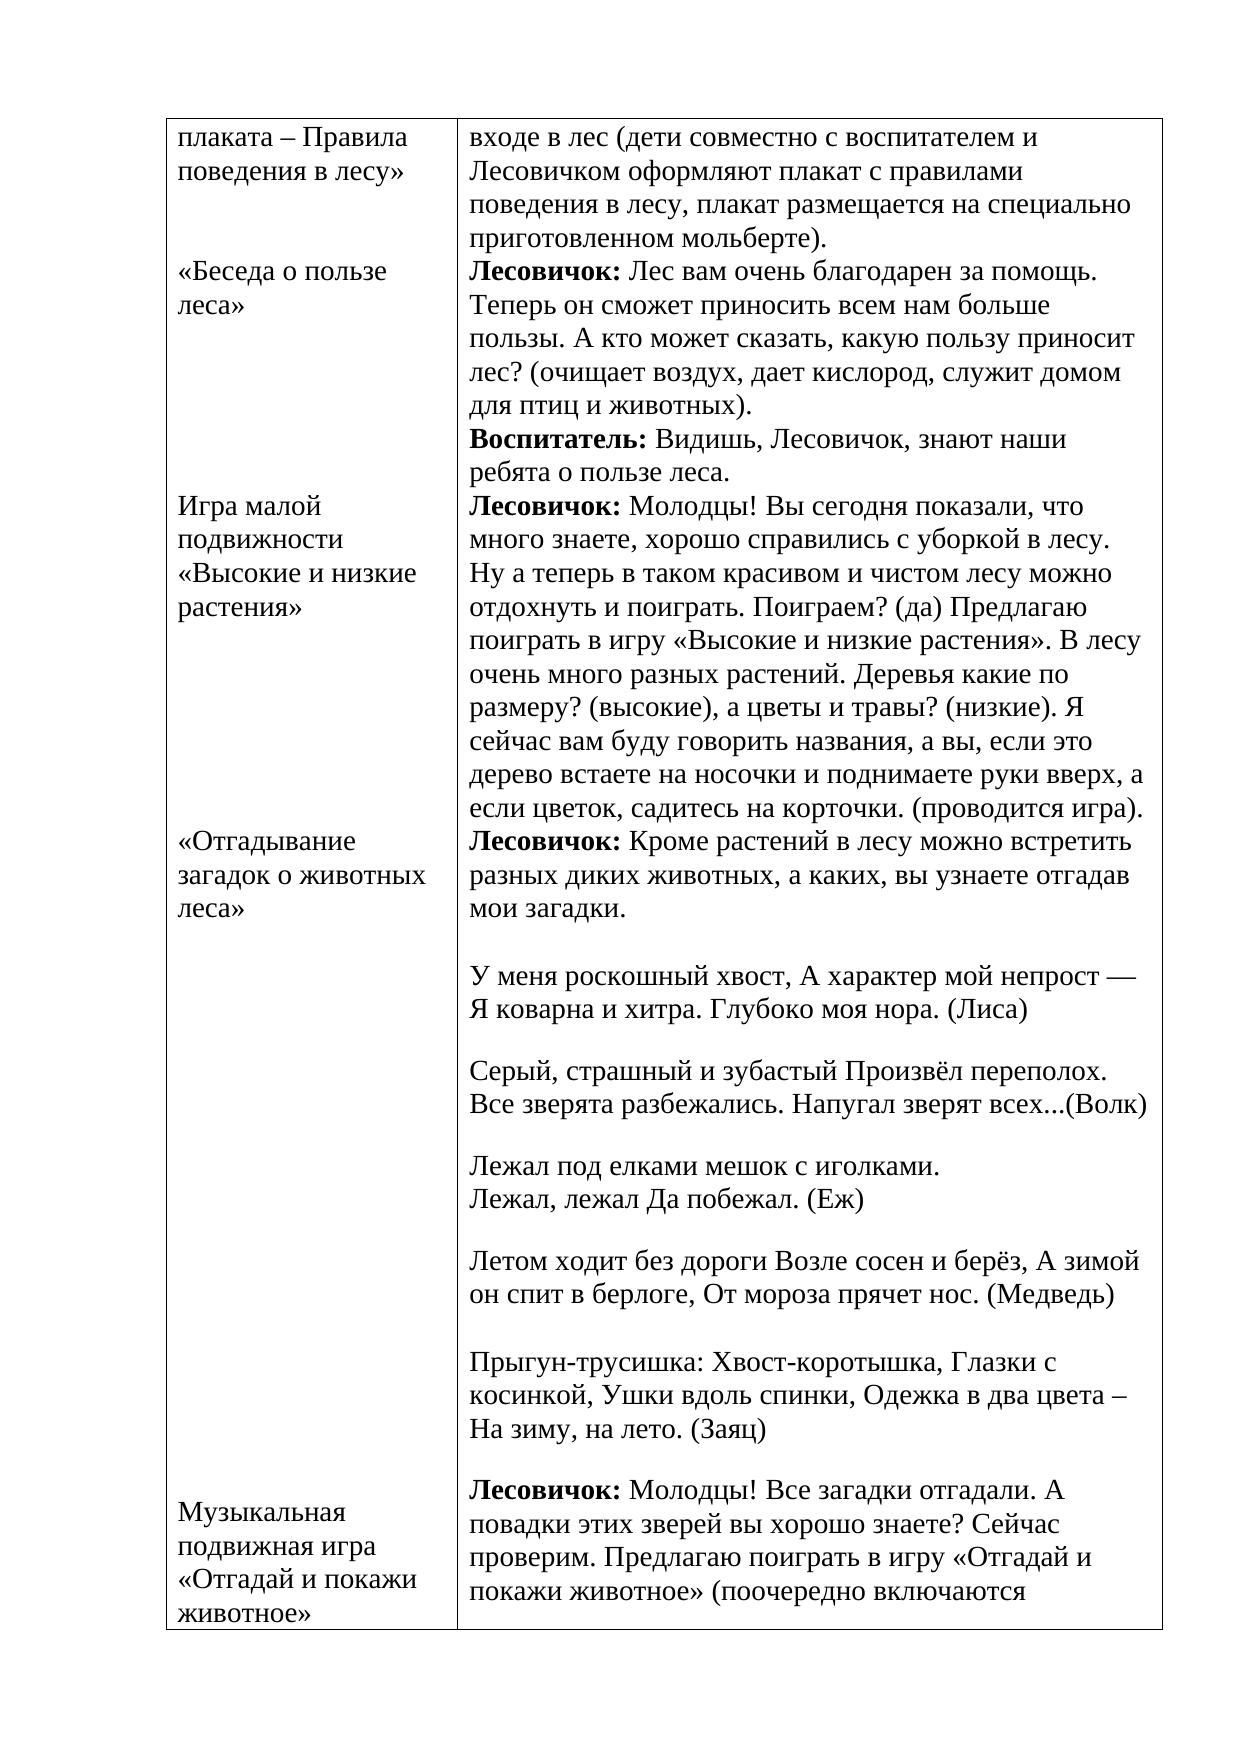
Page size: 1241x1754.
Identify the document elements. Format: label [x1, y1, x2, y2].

table_cell [167, 119, 457, 1628]
table_cell [458, 119, 1162, 1628]
